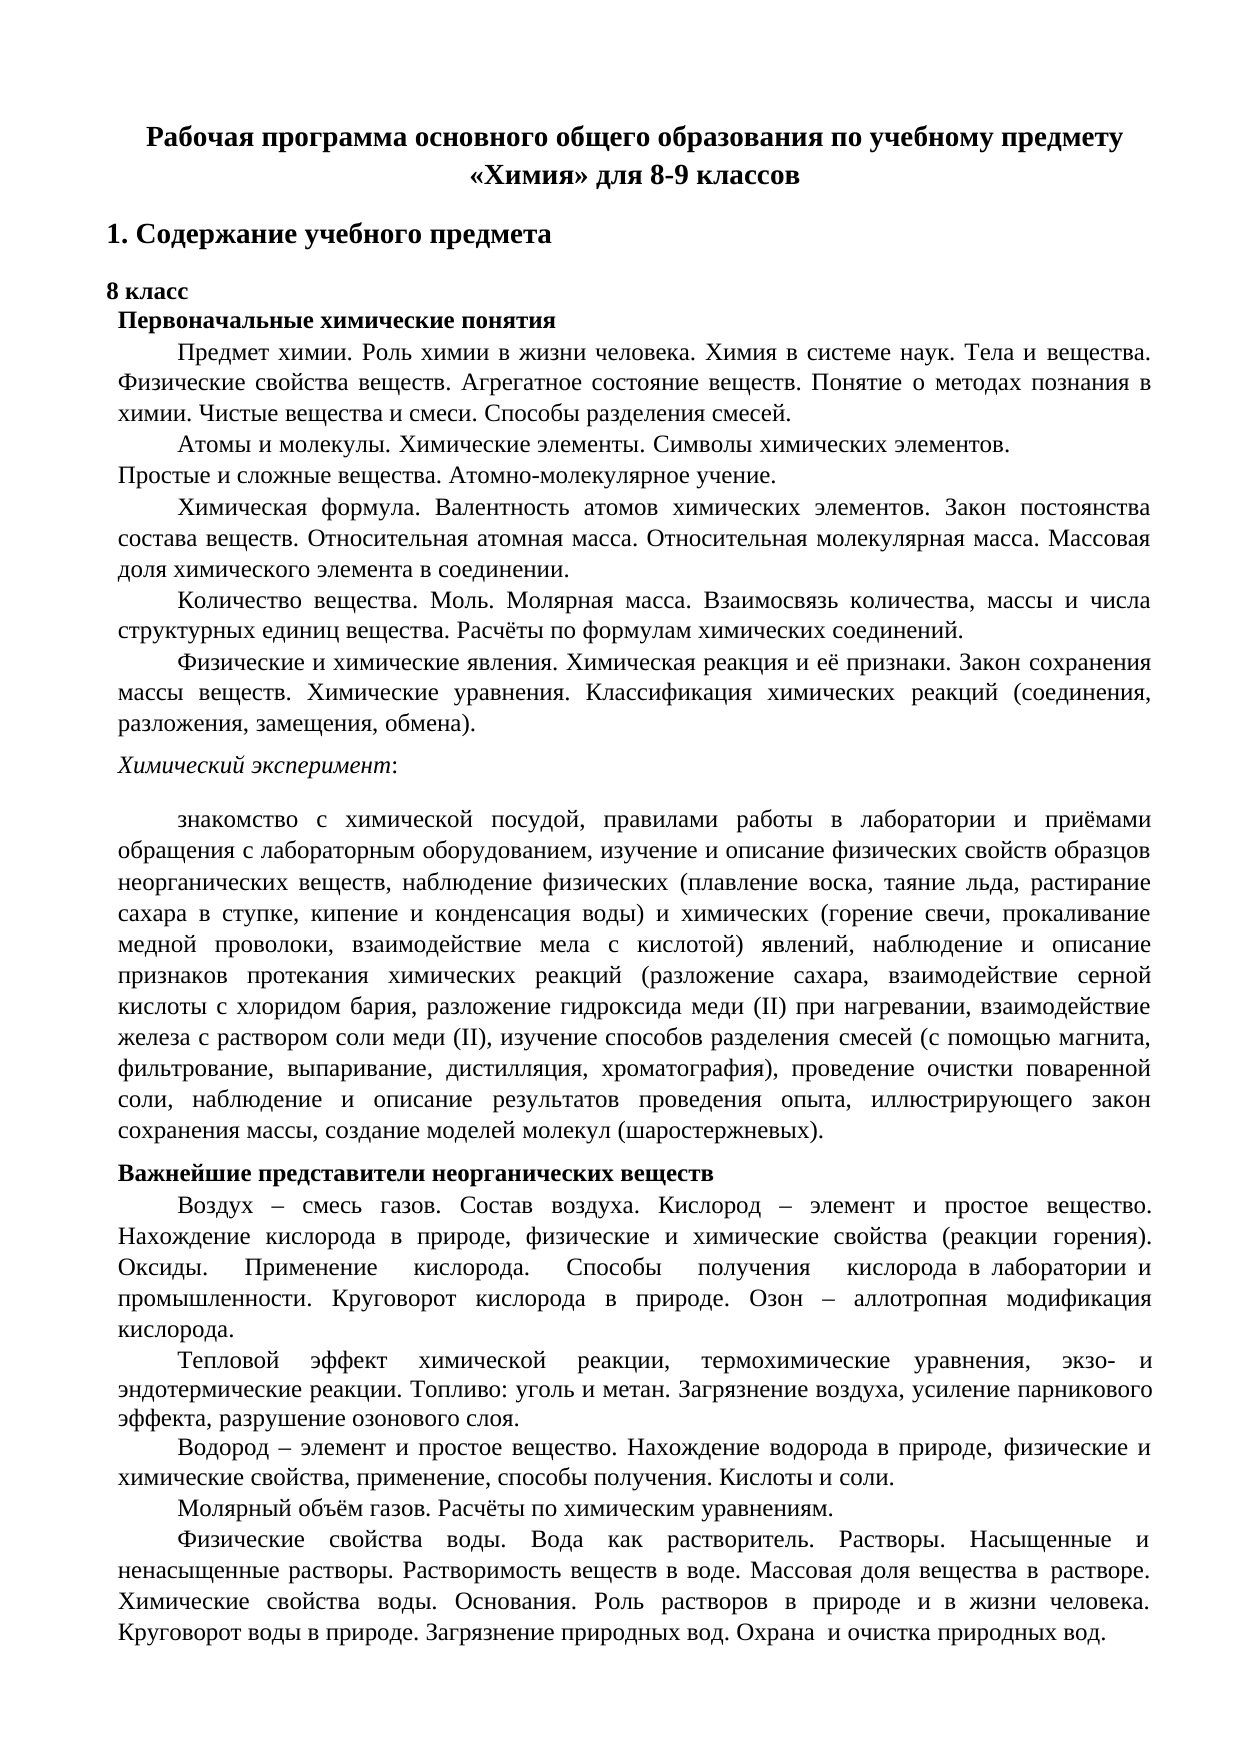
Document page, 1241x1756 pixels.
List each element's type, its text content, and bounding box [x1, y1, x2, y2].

text Химический эксперимент: [118, 751, 1163, 779]
text Первоначальные химические понятия [118, 305, 1163, 333]
text 1. Содержание учебного предмета [106, 217, 1163, 250]
text Количество вещества. Моль. Молярная масса. Взаимосвязь количества, массы и числа структурных единиц вещества. Расчёты по формулам химических соединений. [118, 585, 1151, 644]
text Физические свойства воды. Вода как растворитель. Растворы. Насыщенные и ненасыщенные растворы. Растворимость веществ в воде. Массовая доля вещества в растворе. Химические свойства воды. Основания. Роль растворов в природе и в жизни человека. Круговорот воды в природе. Загрязнение природных вод. Охрана и очистка природных вод. [118, 1524, 1150, 1646]
text Водород – элемент и простое вещество. Нахождение водорода в природе, физические и химические свойства, применение, способы получения. Кислоты и соли. [118, 1432, 1151, 1491]
text Воздух – смесь газов. Состав воздуха. Кислород – элемент и простое вещество. Нахождение кислорода в природе, физические и химические свойства (реакции горения). Оксиды. Применение кислорода. Способы получения кислорода в лаборатории и промышленности. Круговорот кислорода в природе. Озон – аллотропная модификация кислорода. [118, 1190, 1152, 1343]
text Атомы и молекулы. Химические элементы. Символы химических элементов. [177, 429, 1163, 458]
text Важнейшие представители неорганических веществ [118, 1158, 1163, 1187]
text 8 класс [106, 276, 1163, 305]
text Физические и химические явления. Химическая реакция и её признаки. Закон сохранения массы веществ. Химические уравнения. Классификация химических реакций (соединения, разложения, замещения, обмена). [118, 647, 1151, 737]
text Рабочая программа основного общего образования по учебному предмету «Химия» для 8-9 классов [106, 119, 1163, 191]
text Химическая формула. Валентность атомов химических элементов. Закон постоянства состава веществ. Относительная атомная масса. Относительная молекулярная масса. Массовая доля химического элемента в соединении. [118, 492, 1150, 583]
text Молярный объём газов. Расчёты по химическим уравнениям. [177, 1493, 1163, 1521]
text знакомство с химической посудой, правилами работы в лаборатории и приёмами обращения с лабораторным оборудованием, изучение и описание физических свойств образцов неорганических веществ, наблюдение физических (плавление воска, таяние льда, растирание сахара в ступке, кипение и конденсация воды) и химических (горение свечи, прокаливание медной проволоки, взаимодействие мела с кислотой) явлений, наблюдение и описание признаков протекания химических реакций (разложение сахара, взаимодействие серной кислоты с хлоридом бария, разложение гидроксида меди (II) при нагревании, взаимодействие железа с раствором соли меди (II), изучение способов разделения смесей (с помощью магнита, фильтрование, выпаривание, дистилляция, хроматография), проведение очистки поваренной соли, наблюдение и описание результатов проведения опыта, иллюстрирующего закон сохранения массы, создание моделей молекул (шаростержневых). [118, 804, 1151, 1144]
text Предмет химии. Роль химии в жизни человека. Химия в системе наук. Тела и вещества. Физические свойства веществ. Агрегатное состояние веществ. Понятие о методах познания в химии. Чистые вещества и смеси. Способы разделения смесей. [118, 337, 1151, 426]
text Тепловой эффект химической реакции, термохимические уравнения, экзо- и эндотермические реакции. Топливо: уголь и метан. Загрязнение воздуха, усиление парникового эффекта, разрушение озонового слоя. [118, 1345, 1153, 1432]
text Простые и сложные вещества. Атомно-молекулярное учение. [118, 461, 1163, 489]
